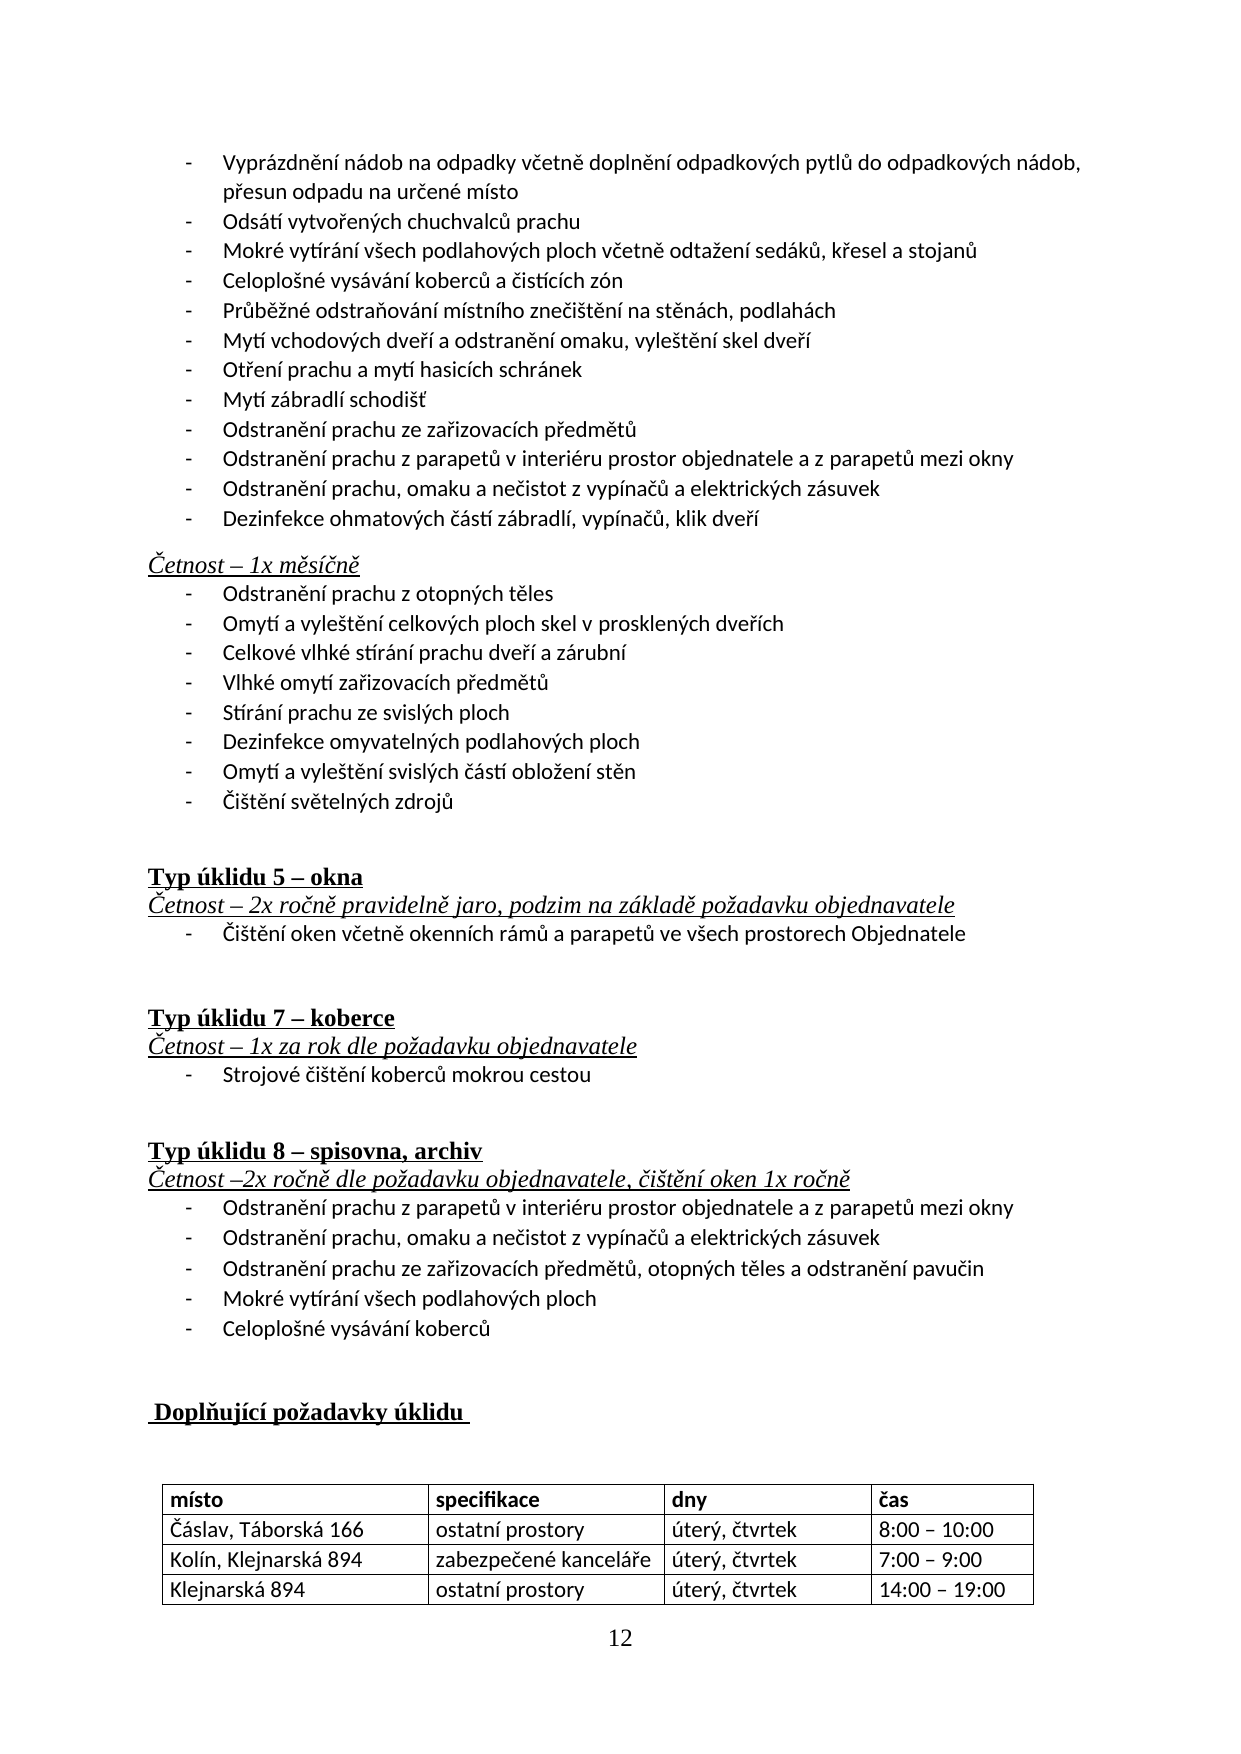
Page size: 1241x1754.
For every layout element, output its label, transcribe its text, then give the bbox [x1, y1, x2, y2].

table_cell úterý, čtvrtek [665, 1575, 871, 1603]
list Odstranění prachu ze zařizovacích předmětů, otopných těles a odstranění pavučin [185, 1254, 1093, 1282]
table_cell ostatní prostory [429, 1515, 664, 1543]
list Odstranění prachu, omaku a nečistot z vypínačů a elektrických zásuvek [185, 1223, 1093, 1251]
list Omytí a vyleštění celkových ploch skel v prosklených dveřích [185, 609, 1093, 637]
text Typ úklidu 5 – okna [148, 862, 1093, 891]
list Celoplošné vysávání koberců [185, 1314, 1093, 1342]
list Otření prachu a mytí hasicích schránek [185, 355, 1093, 383]
list Dezinfekce ohmatových částí zábradlí, vypínačů, klik dveří [185, 504, 1093, 532]
list Odstranění prachu ze zařizovacích předmětů [185, 415, 1093, 443]
text Typ úklidu 8 – spisovna, archiv [148, 1136, 1093, 1164]
list Odstranění prachu z parapetů v interiéru prostor objednatele a z parapetů mezi okny [185, 444, 1093, 472]
table_cell 7:00 – 9:00 [872, 1545, 1033, 1573]
list Mytí vchodových dveří a odstranění omaku, vyleštění skel dveří [185, 326, 1093, 354]
list Mokré vytírání všech podlahových ploch včetně odtažení sedáků, křesel a stojanů [185, 237, 1093, 265]
text Četnost – 1x měsíčně [148, 550, 1093, 579]
table_cell Čáslav, Táborská 166 [163, 1515, 428, 1543]
table_cell Kolín, Klejnarská 894 [163, 1545, 428, 1573]
table_header dny [665, 1485, 871, 1513]
table_cell 8:00 – 10:00 [872, 1515, 1033, 1543]
list Stírání prachu ze svislých ploch [185, 698, 1093, 726]
text Četnost –2x ročně dle požadavku objednavatele, čištění oken 1x ročně [148, 1164, 1093, 1193]
list Vlhké omytí zařizovacích předmětů [185, 668, 1093, 696]
list Mokré vytírání všech podlahových ploch [185, 1284, 1093, 1312]
list Celkové vlhké stírání prachu dveří a zárubní [185, 638, 1093, 666]
table_cell úterý, čtvrtek [665, 1545, 871, 1573]
table_cell zabezpečené kanceláře [429, 1545, 664, 1573]
list Strojové čištění koberců mokrou cestou [185, 1060, 1093, 1088]
table_header specifikace [429, 1485, 664, 1513]
table_header místo [163, 1485, 428, 1513]
list Celoplošné vysávání koberců a čistících zón [185, 266, 1093, 294]
text Typ úklidu 7 – koberce [148, 1003, 1093, 1031]
list Dezinfekce omyvatelných podlahových ploch [185, 727, 1093, 755]
list Odstranění prachu, omaku a nečistot z vypínačů a elektrických zásuvek [185, 474, 1093, 502]
table_header čas [872, 1485, 1033, 1513]
list Odsátí vytvořených chuchvalců prachu [185, 207, 1093, 235]
list Čištění oken včetně okenních rámů a parapetů ve všech prostorech Objednatele [185, 919, 1093, 947]
list Odstranění prachu z otopných těles [185, 579, 1093, 607]
list Odstranění prachu z parapetů v interiéru prostor objednatele a z parapetů mezi okny [185, 1193, 1093, 1221]
table_cell Klejnarská 894 [163, 1575, 428, 1603]
table_cell úterý, čtvrtek [665, 1515, 871, 1543]
list Průběžné odstraňování místního znečištění na stěnách, podlahách [185, 296, 1093, 324]
text Četnost – 2x ročně pravidelně jaro, podzim na základě požadavku objednavatele [148, 891, 1093, 919]
text Doplňující požadavky úklidu [148, 1397, 1093, 1426]
table_cell 14:00 – 19:00 [872, 1575, 1033, 1603]
list Čištění světelných zdrojů [185, 787, 1093, 815]
list Mytí zábradlí schodišť [185, 385, 1093, 413]
table_cell ostatní prostory [429, 1575, 664, 1603]
text Četnost – 1x za rok dle požadavku objednavatele [148, 1031, 1093, 1060]
list Omytí a vyleštění svislých částí obložení stěn [185, 757, 1093, 785]
list Vyprázdnění nádob na odpadky včetně doplnění odpadkových pytlů do odpadkových nádob, přesun odpadu na určené místo [185, 148, 1093, 205]
